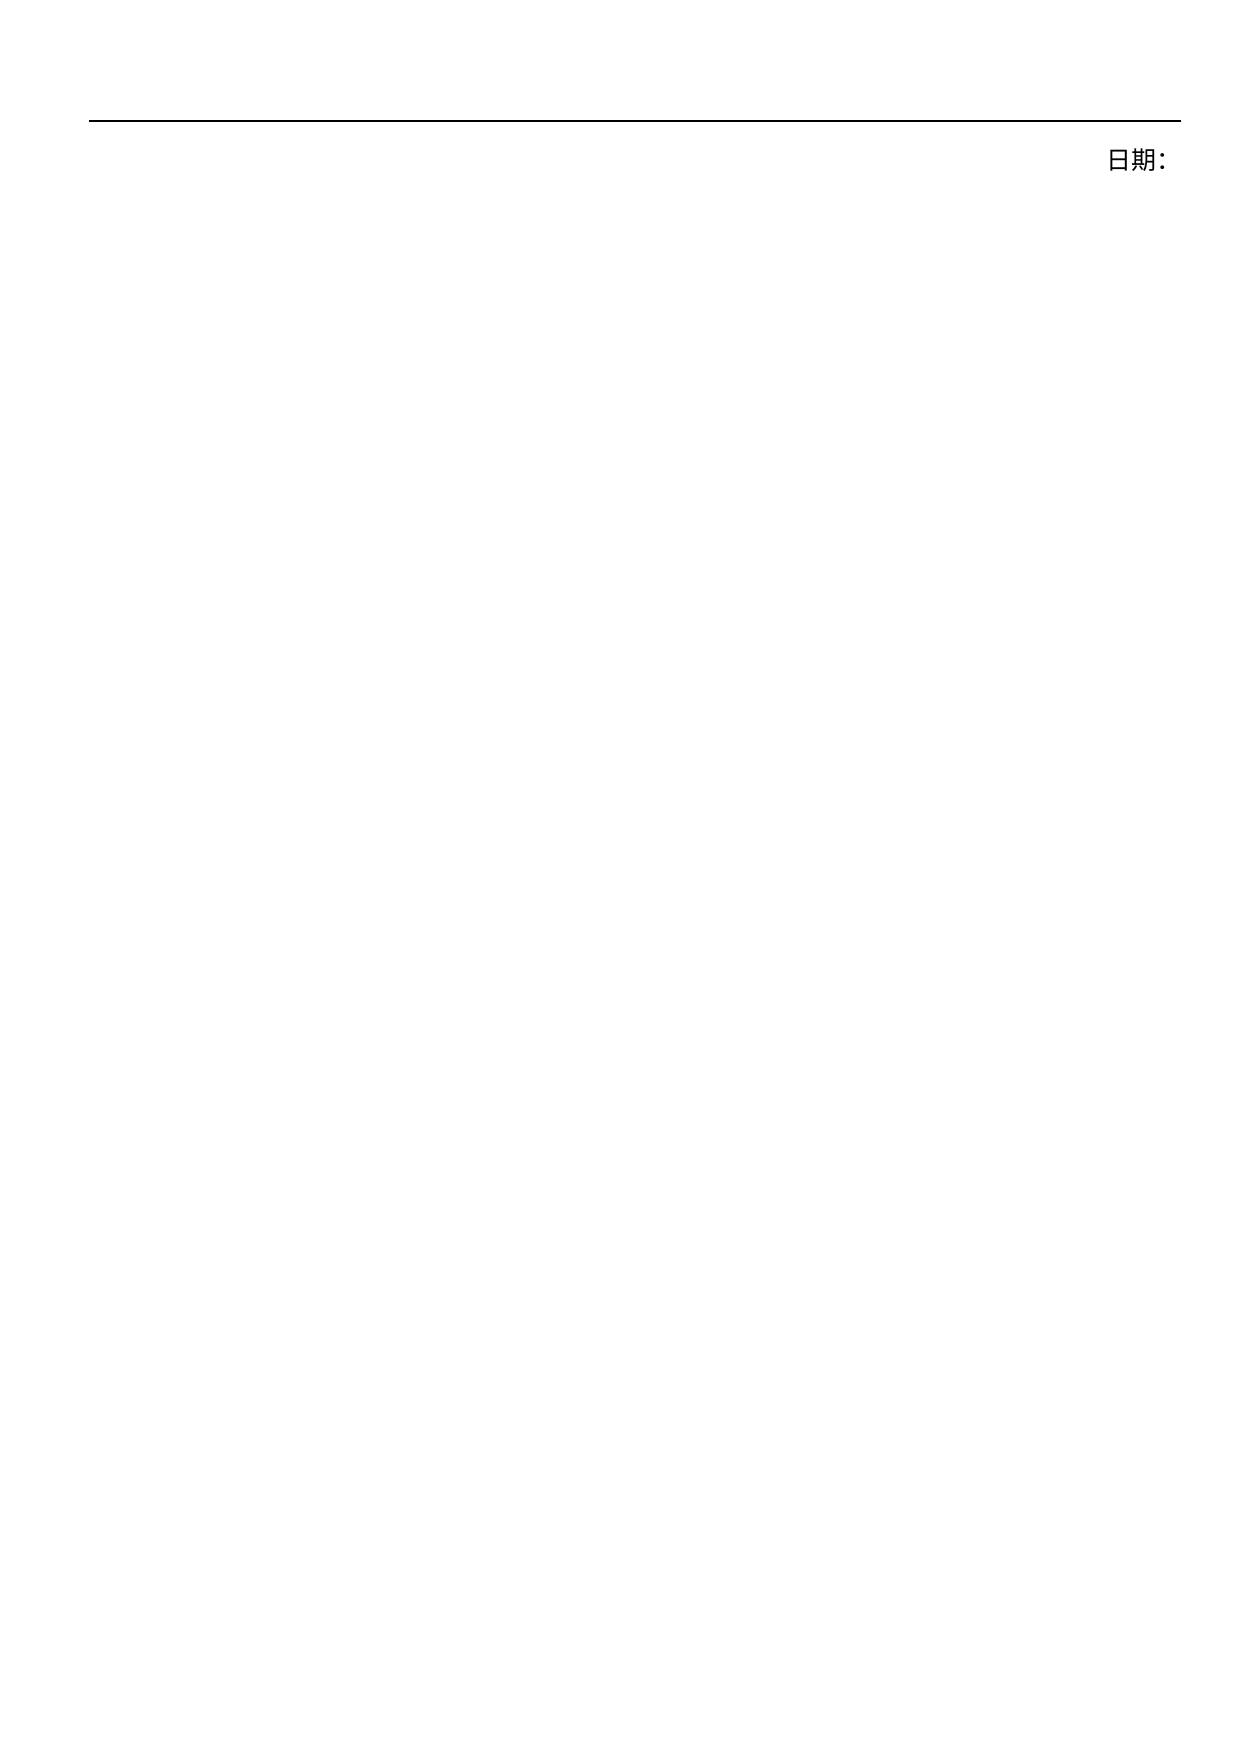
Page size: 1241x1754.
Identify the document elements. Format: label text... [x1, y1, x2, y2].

text 日期： [89, 126, 1181, 191]
